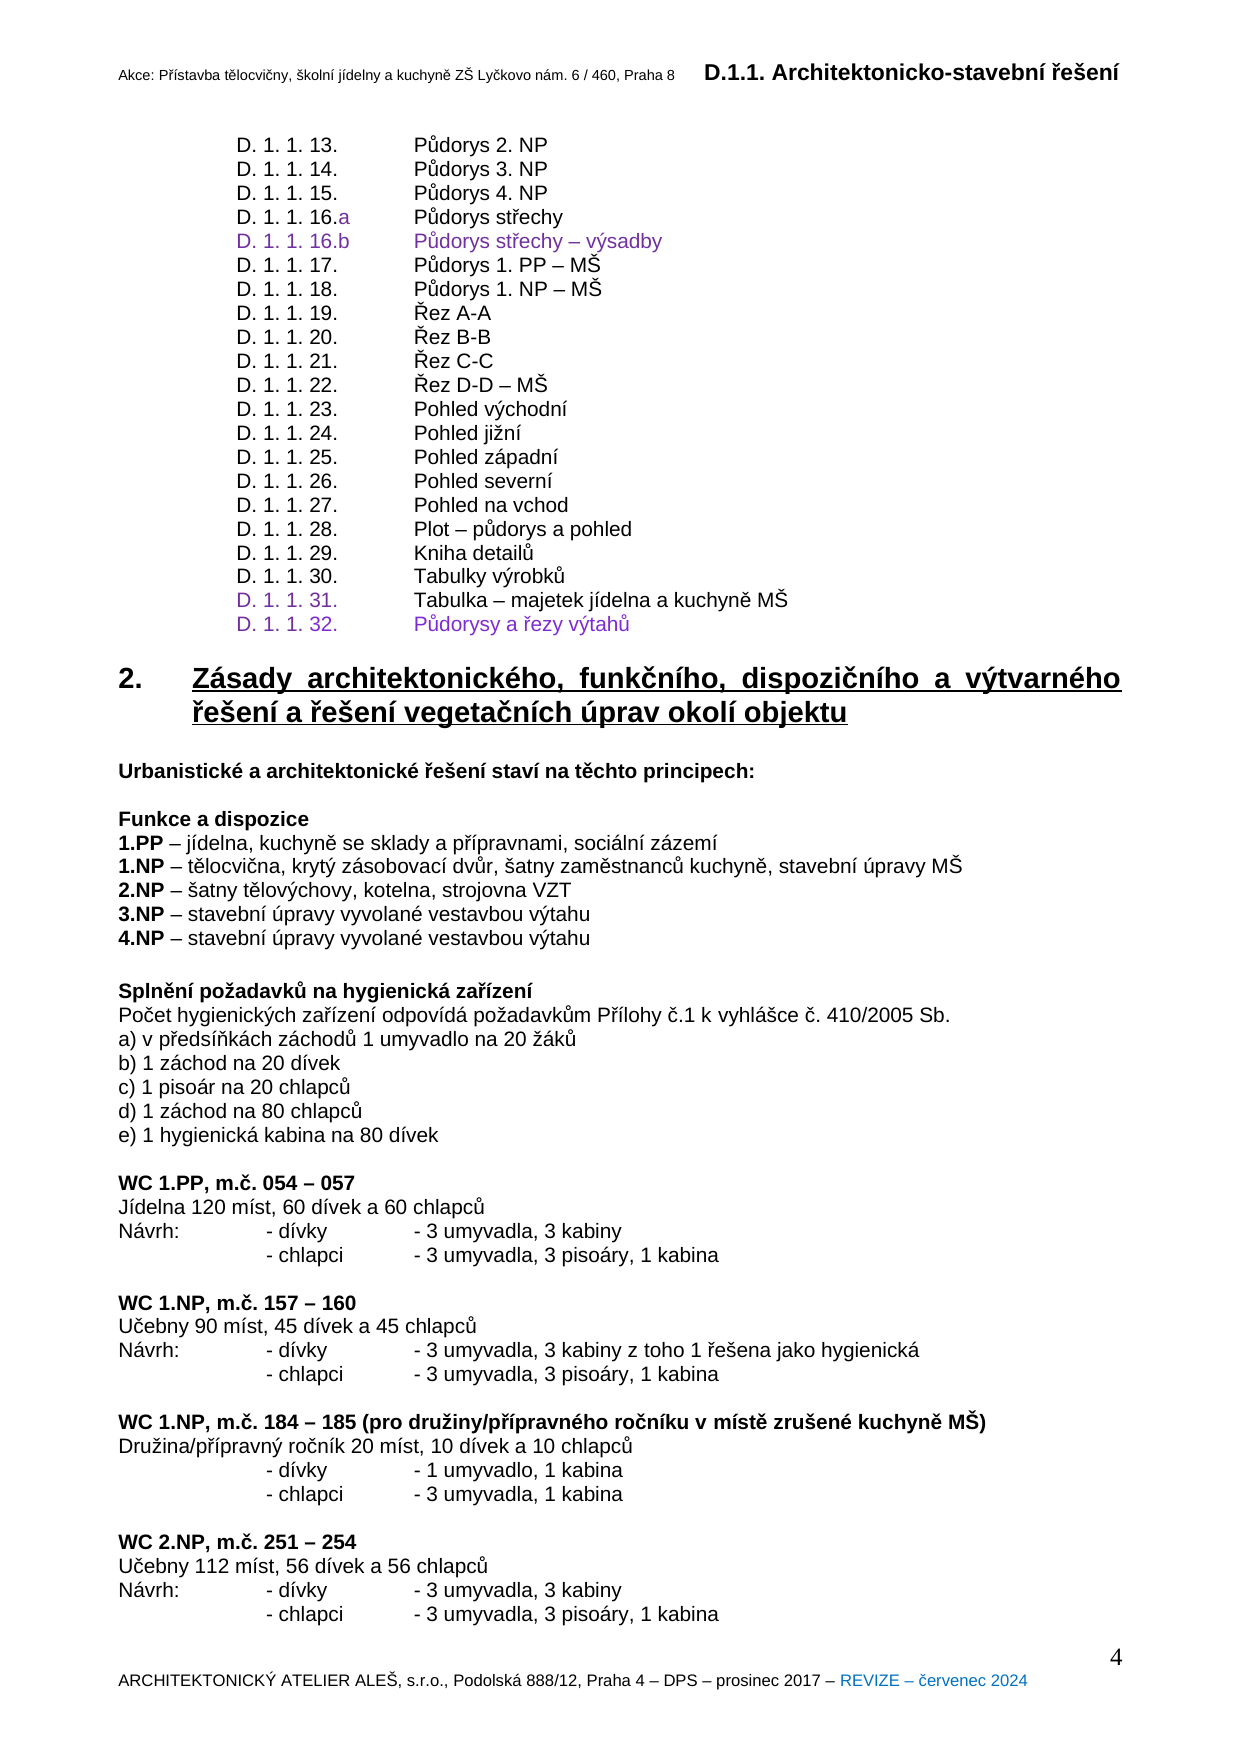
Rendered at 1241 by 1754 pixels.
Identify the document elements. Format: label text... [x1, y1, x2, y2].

text D. 1. 1. 24. Pohled jižní [236, 421, 1122, 444]
text c) 1 pisoár na 20 chlapců [118, 1075, 1122, 1099]
text D. 1. 1. 27. Pohled na vchod [236, 492, 1122, 516]
text WC 2.NP, m.č. 251 – 254 [118, 1530, 1122, 1554]
text D. 1. 1. 13. Půdorys 2. NP [236, 133, 1122, 157]
text D. 1. 1. 30. Tabulky výrobků [236, 564, 1122, 588]
text a) v předsíňkách záchodů 1 umyvadlo na 20 žáků [118, 1027, 1122, 1051]
text b) 1 záchod na 20 dívek [118, 1051, 1122, 1075]
text WC 1.PP, m.č. 054 – 057 [118, 1171, 1122, 1194]
text Učebny 90 míst, 45 dívek a 45 chlapců [118, 1314, 1122, 1338]
text D. 1. 1. 23. Pohled východní [236, 397, 1122, 421]
text 1.NP – tělocvična, krytý zásobovací dvůr, šatny zaměstnanců kuchyně, stavební úpravy MŠ [118, 854, 1122, 878]
text 4.NP – stavební úpravy vyvolané vestavbou výtahu [118, 926, 1122, 950]
text d) 1 záchod na 80 chlapců [118, 1099, 1122, 1123]
text Návrh: - dívky - 3 umyvadla, 3 kabiny [118, 1578, 1122, 1602]
text 3.NP – stavební úpravy vyvolané vestavbou výtahu [118, 902, 1122, 926]
text D. 1. 1. 14. Půdorys 3. NP [236, 157, 1122, 181]
text 2.NP – šatny tělovýchovy, kotelna, strojovna VZT [118, 878, 1122, 902]
text Funkce a dispozice [118, 806, 1122, 830]
text D. 1. 1. 25. Pohled západní [236, 444, 1122, 468]
text D. 1. 1. 22. Řez D-D – MŠ [236, 373, 1122, 397]
text D. 1. 1. 21. Řez C-C [236, 349, 1122, 373]
text e) 1 hygienická kabina na 80 dívek [118, 1123, 1122, 1147]
text - chlapci - 3 umyvadla, 1 kabina [118, 1482, 1122, 1506]
text Družina/přípravný ročník 20 míst, 10 dívek a 10 chlapců [118, 1434, 1122, 1458]
text D. 1. 1. 18. Půdorys 1. NP – MŠ [236, 277, 1122, 301]
text - dívky - 1 umyvadlo, 1 kabina [118, 1458, 1122, 1482]
text D. 1. 1. 31. Tabulka – majetek jídelna a kuchyně MŠ [236, 588, 1122, 612]
text Urbanistické a architektonické řešení staví na těchto principech: [118, 758, 1122, 782]
text D. 1. 1. 17. Půdorys 1. PP – MŠ [236, 253, 1122, 277]
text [118, 1602, 1122, 1626]
text D. 1. 1. 16.b Půdorys střechy – výsadby [236, 229, 1122, 253]
text - chlapci - 3 umyvadla, 3 pisoáry, 1 kabina [118, 1362, 1122, 1386]
text WC 1.NP, m.č. 184 – 185 (pro družiny/přípravného ročníku v místě zrušené kuchyně MŠ) [118, 1410, 1122, 1434]
text D. 1. 1. 20. Řez B-B [236, 325, 1122, 349]
text D. 1. 1. 15. Půdorys 4. NP [236, 181, 1122, 205]
text Návrh: - dívky - 3 umyvadla, 3 kabiny z toho 1 řešena jako hygienická [118, 1338, 1122, 1362]
text 1.PP – jídelna, kuchyně se sklady a přípravnami, sociální zázemí [118, 830, 1122, 854]
text D. 1. 1. 32. Půdorysy a řezy výtahů [236, 612, 1122, 636]
text Splnění požadavků na hygienická zařízení [118, 979, 1122, 1003]
text WC 1.NP, m.č. 157 – 160 [118, 1290, 1122, 1314]
text Učebny 112 míst, 56 dívek a 56 chlapců [118, 1554, 1122, 1578]
text D. 1. 1. 16.a Půdorys střechy [236, 205, 1122, 229]
text D. 1. 1. 29. Kniha detailů [236, 540, 1122, 564]
text Jídelna 120 míst, 60 dívek a 60 chlapců [118, 1194, 1122, 1218]
text Návrh: - dívky - 3 umyvadla, 3 kabiny [118, 1218, 1122, 1242]
list Zásady architektonického, funkčního, dispozičního a výtvarného řešení a řešení vegetačních úprav okolí objektu [118, 661, 1122, 728]
text D. 1. 1. 19. Řez A-A [236, 301, 1122, 325]
text - chlapci - 3 umyvadla, 3 pisoáry, 1 kabina [118, 1242, 1122, 1266]
text D. 1. 1. 28. Plot – půdorys a pohled [236, 516, 1122, 540]
text Počet hygienických zařízení odpovídá požadavkům Přílohy č.1 k vyhlášce č. 410/2005 Sb. [118, 1003, 1122, 1027]
text D. 1. 1. 26. Pohled severní [236, 468, 1122, 492]
